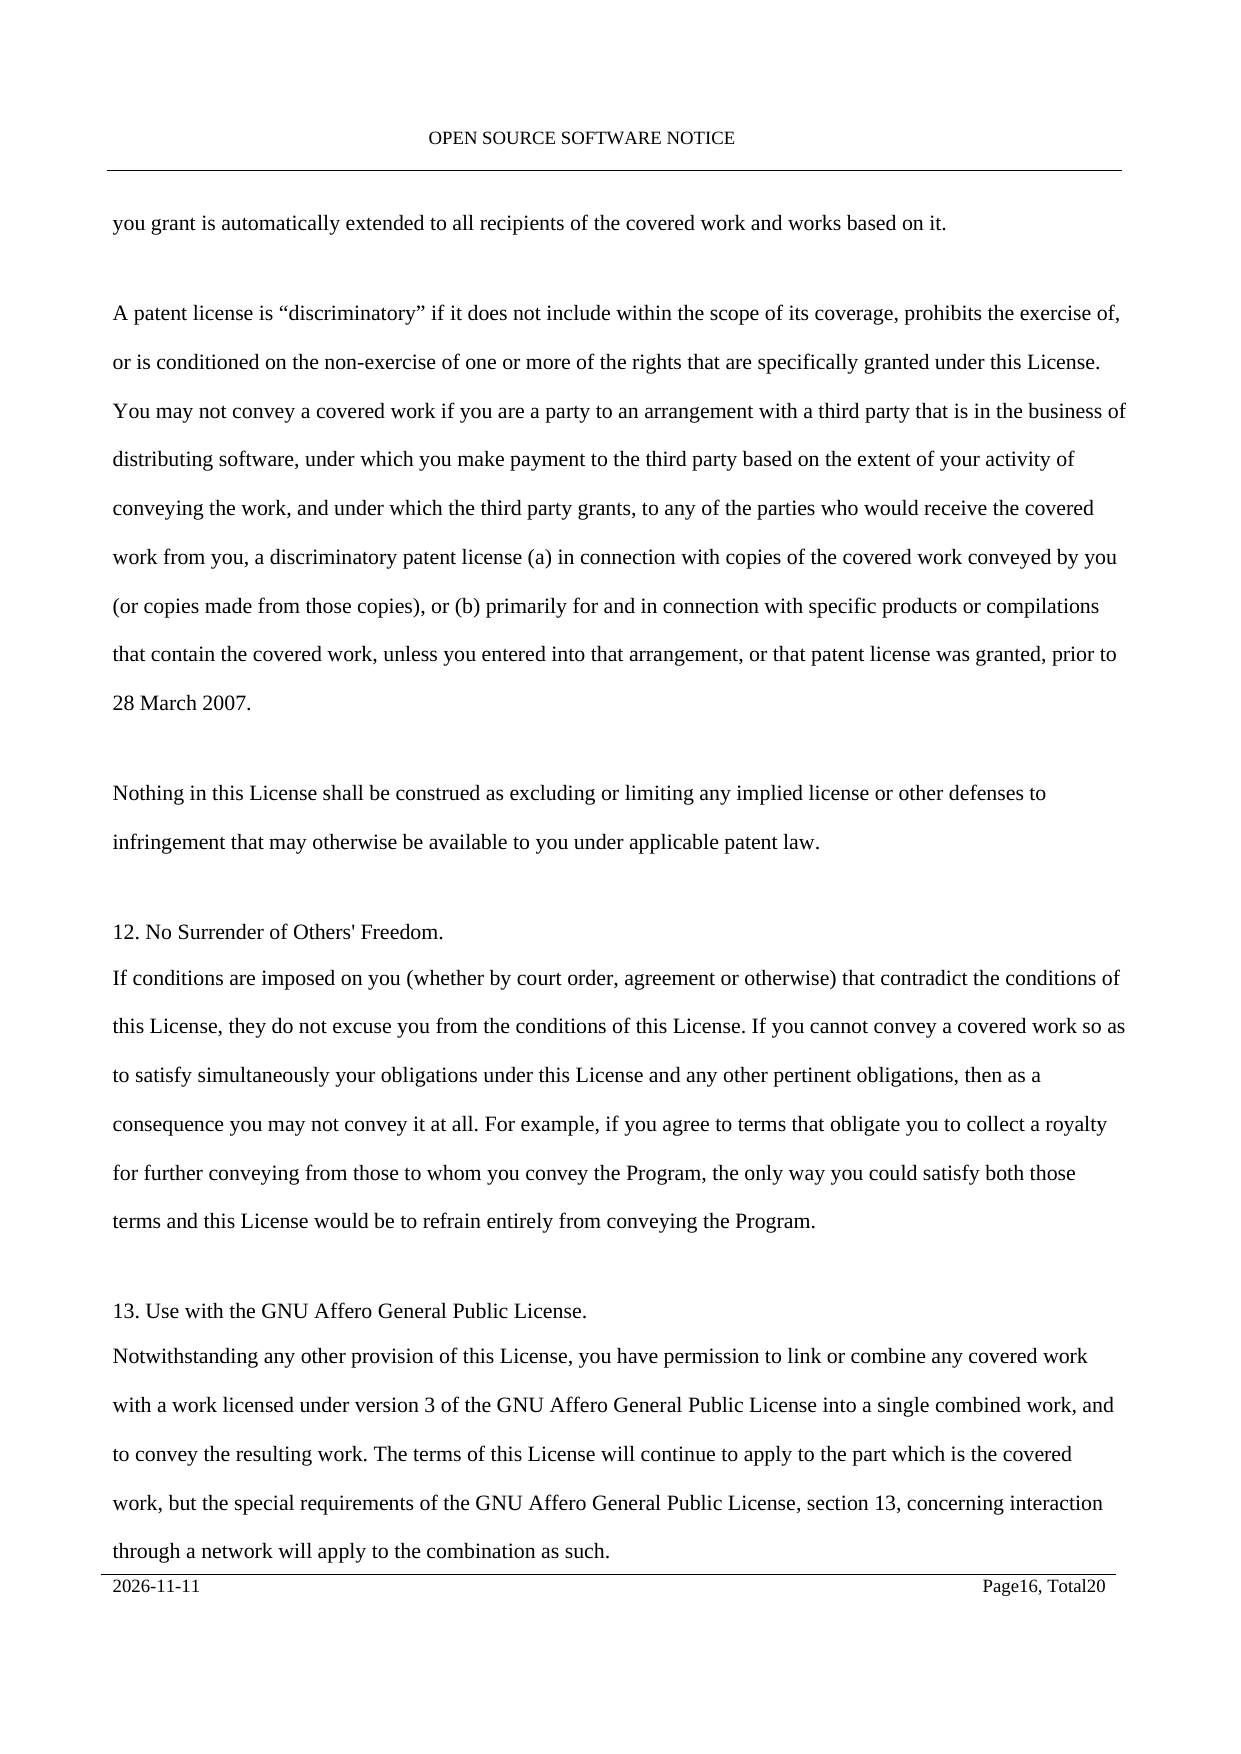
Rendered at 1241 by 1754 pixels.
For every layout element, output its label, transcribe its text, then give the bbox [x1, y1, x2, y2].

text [112, 206, 1128, 239]
text 13. Use with the GNU Affero General Public License. [112, 1295, 1128, 1327]
text A patent license is “discriminatory” if it does not include within the scope of its coverage, prohibits the exercise of, or is conditioned on the non-exercise of one or more of the rights that are specifically granted under this License. You may not convey a covered work if you are a party to an arrangement with a third party that is in the business of distributing software, under which you make payment to the third party based on the extent of your activity of conveying the work, and under which the third party grants, to any of the parties who would receive the covered work from you, a discriminatory patent license (a) in connection with copies of the covered work conveyed by you (or copies made from those copies), or (b) primarily for and in connection with specific products or compilations that contain the covered work, unless you entered into that arrangement, or that patent license was granted, prior to 28 March 2007. [112, 297, 1128, 719]
text Notwithstanding any other provision of this License, you have permission to link or combine any covered work with a work licensed under version 3 of the GNU Affero General Public License into a single combined work, and to convey the resulting work. The terms of this License will continue to apply to the part which is the covered work, but the special requirements of the GNU Affero General Public License, section 13, concerning interaction through a network will apply to the combination as such. [112, 1340, 1128, 1567]
text 12. No Surrender of Others' Freedom. [112, 916, 1128, 948]
text Nothing in this License shall be construed as excluding or limiting any implied license or other defenses to infringement that may otherwise be available to you under applicable patent law. [112, 777, 1128, 858]
text If conditions are imposed on you (whether by court order, agreement or otherwise) that contradict the conditions of this License, they do not excuse you from the conditions of this License. If you cannot convey a covered work so as to satisfy simultaneously your obligations under this License and any other pertinent obligations, then as a consequence you may not convey it at all. For example, if you agree to terms that obligate you to collect a royalty for further conveying from those to whom you convey the Program, the only way you could satisfy both those terms and this License would be to refrain entirely from conveying the Program. [112, 961, 1128, 1237]
